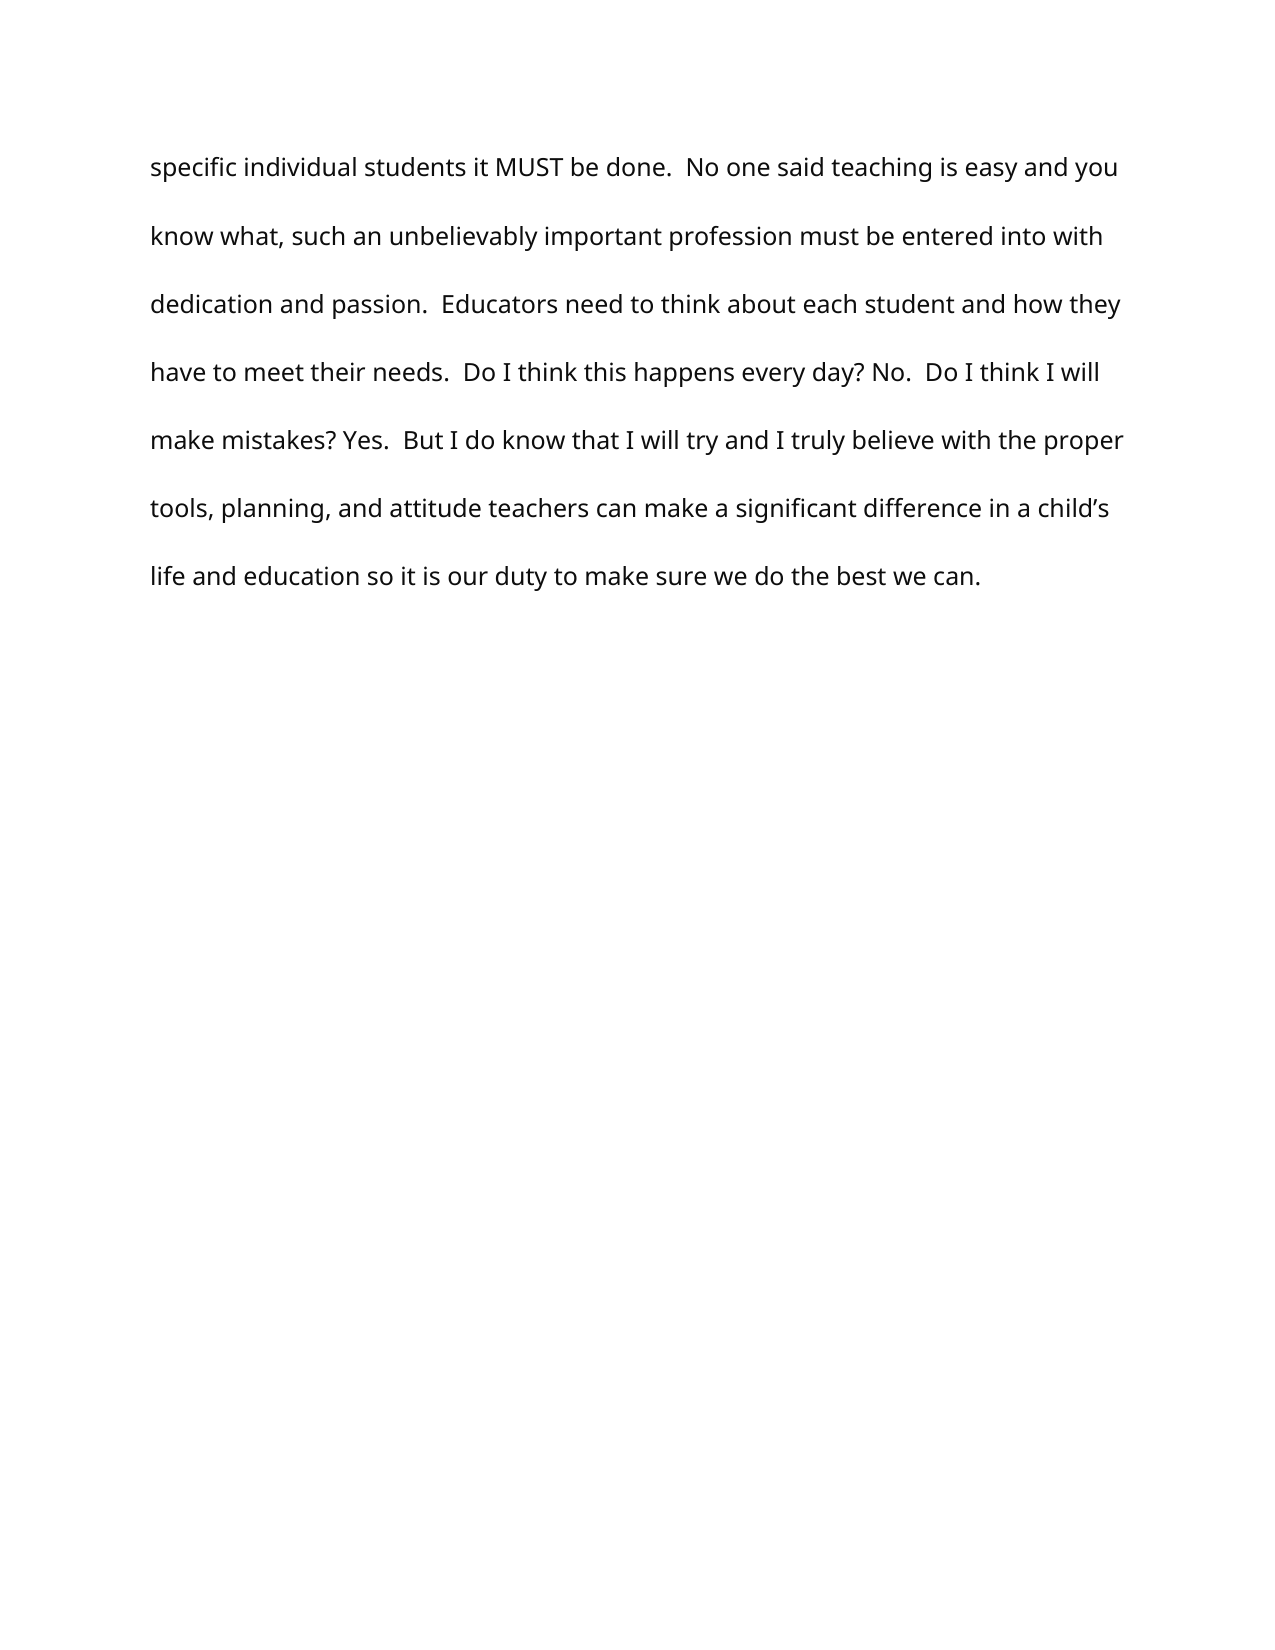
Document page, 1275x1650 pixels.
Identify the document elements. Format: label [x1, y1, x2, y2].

list [150, 150, 1125, 593]
